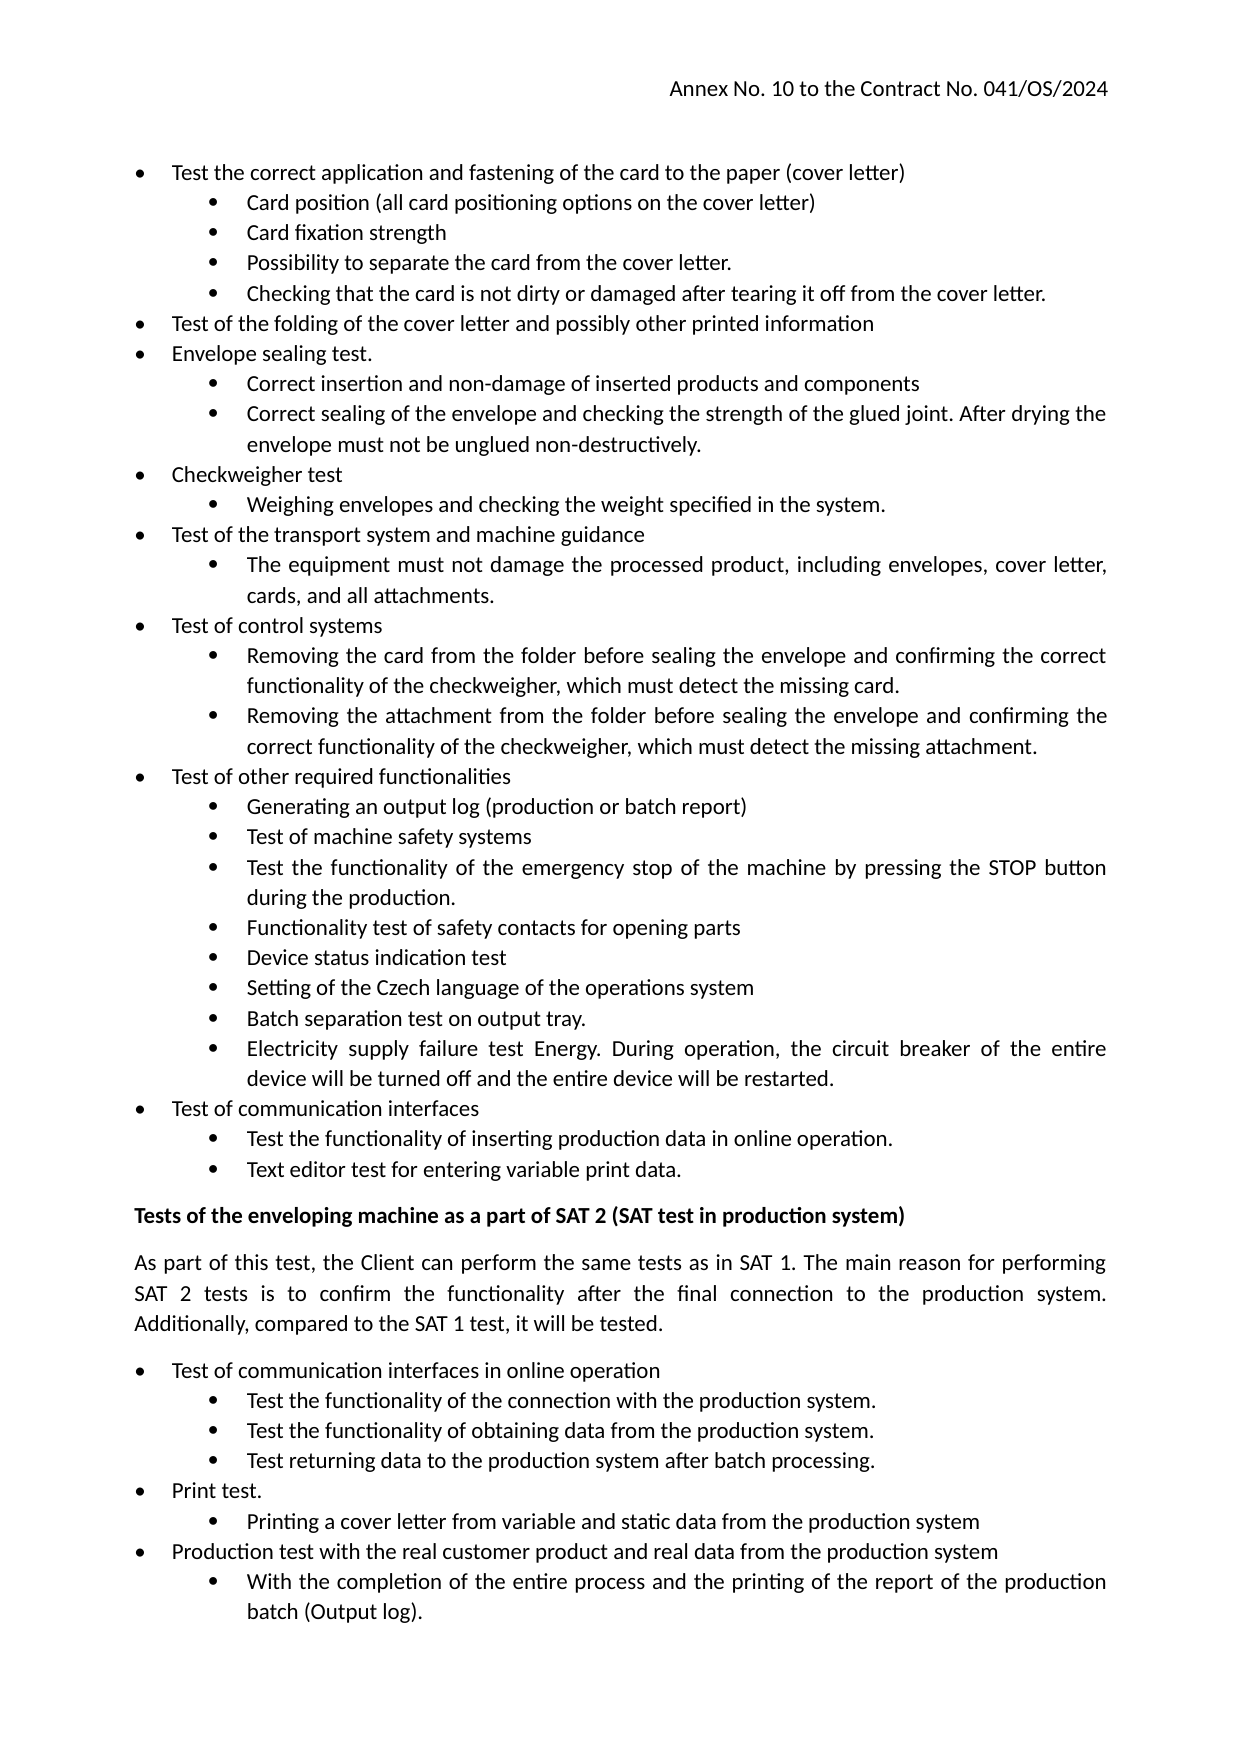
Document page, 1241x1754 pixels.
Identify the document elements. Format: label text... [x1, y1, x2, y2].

list Functionality test of safety contacts for opening parts [209, 913, 1109, 941]
list Card fixation strength [209, 218, 1109, 246]
list With the completion of the entire process and the printing of the report of the production batch (Output log). [209, 1567, 1109, 1625]
text As part of this test, the Client can perform the same tests as in SAT 1. The main reason for performing SAT 2 tests is to confirm the functionality after the final connection to the production system. Additionally, compared to the SAT 1 test, it will be tested. [134, 1248, 1109, 1337]
list Envelope sealing test. [134, 339, 1109, 367]
list Printing a cover letter from variable and static data from the production system [209, 1507, 1109, 1535]
list Checkweigher test [134, 460, 1109, 488]
list Test of other required functionalities [134, 762, 1109, 790]
list Correct insertion and non-damage of inserted products and components [209, 369, 1109, 397]
list The equipment must not damage the processed product, including envelopes, cover letter, cards, and all attachments. [209, 551, 1109, 609]
list Print test. [134, 1477, 1109, 1504]
list Device status indication test [209, 943, 1109, 971]
list Test of machine safety systems [209, 822, 1109, 850]
list Card position (all card positioning options on the cover letter) [209, 188, 1109, 216]
text Tests of the enveloping machine as a part of SAT 2 (SAT test in production system) [134, 1202, 1109, 1229]
list Weighing envelopes and checking the weight specified in the system. [209, 490, 1109, 518]
list Checking that the card is not dirty or damaged after tearing it off from the cover letter. [209, 279, 1109, 307]
list Setting of the Czech language of the operations system [209, 973, 1109, 1001]
list Removing the card from the folder before sealing the envelope and confirming the correct functionality of the checkweigher, which must detect the missing card. [209, 641, 1109, 699]
list Removing the attachment from the folder before sealing the envelope and confirming the correct functionality of the checkweigher, which must detect the missing attachment. [209, 702, 1109, 760]
list Possibility to separate the card from the cover letter. [209, 248, 1109, 276]
list Test of communication interfaces in online operation [134, 1356, 1109, 1384]
list Electricity supply failure test Energy. During operation, the circuit breaker of the entire device will be turned off and the entire device will be restarted. [209, 1034, 1109, 1092]
list Test of communication interfaces [134, 1094, 1109, 1122]
list Test of the folding of the cover letter and possibly other printed information [134, 309, 1109, 337]
list Test the correct application and fastening of the card to the paper (cover letter) [134, 158, 1109, 186]
list Test the functionality of inserting production data in online operation. [209, 1124, 1109, 1152]
list Text editor test for entering variable print data. [209, 1155, 1109, 1183]
list Production test with the real customer product and real data from the production system [134, 1537, 1109, 1565]
list Test of the transport system and machine guidance [134, 520, 1109, 548]
list Test the functionality of obtaining data from the production system. [209, 1416, 1109, 1444]
list Test returning data to the production system after batch processing. [209, 1446, 1109, 1474]
list Correct sealing of the envelope and checking the strength of the glued joint. After drying the envelope must not be unglued non-destructively. [209, 399, 1109, 458]
list Test the functionality of the connection with the production system. [209, 1386, 1109, 1414]
list Test of control systems [134, 611, 1109, 639]
list Batch separation test on output tray. [209, 1004, 1109, 1032]
list Generating an output log (production or batch report) [209, 792, 1109, 820]
list Test the functionality of the emergency stop of the machine by pressing the STOP button during the production. [209, 853, 1109, 911]
